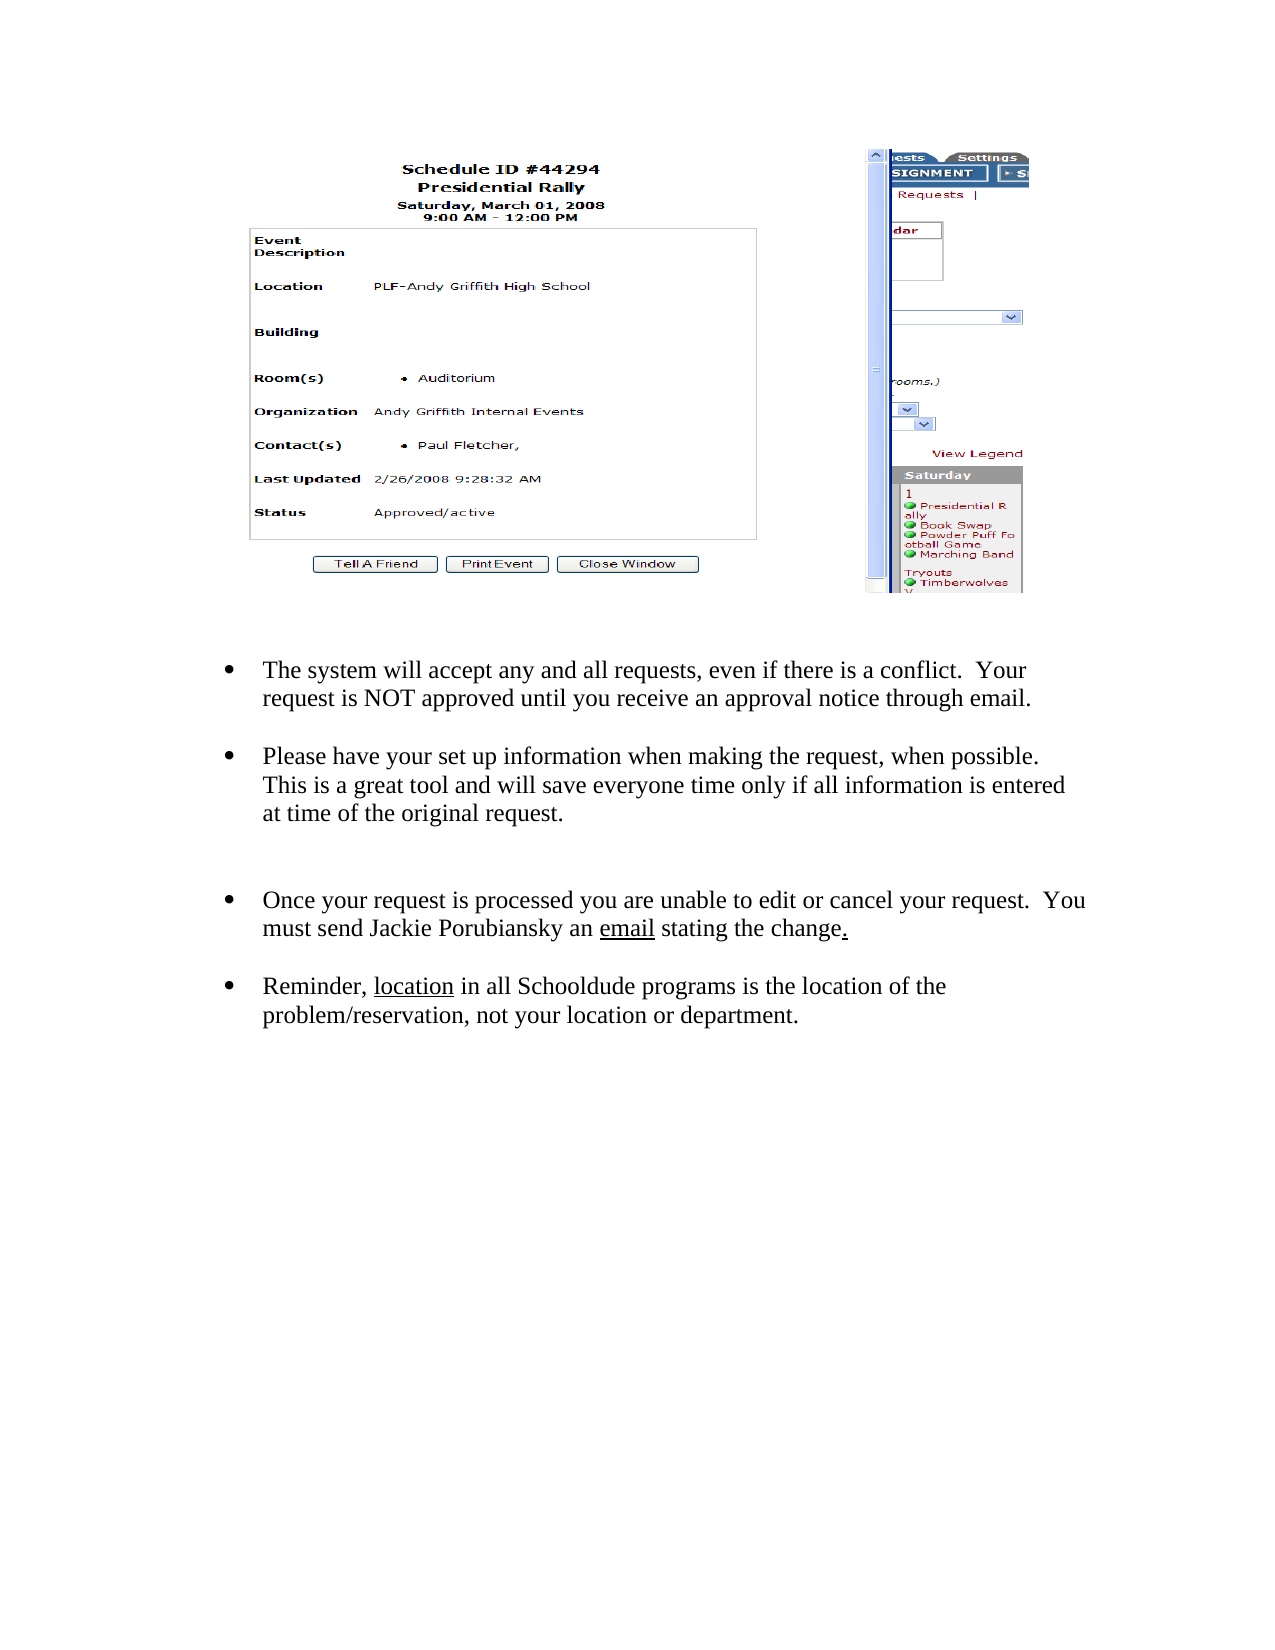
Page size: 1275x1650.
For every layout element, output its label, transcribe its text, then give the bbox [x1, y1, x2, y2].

list Once your request is processed you are unable to edit or cancel your request. You must send Jackie Porubiansky an email stating the change. [225, 885, 1087, 942]
list Reminder, location in all Schooldude programs is the location of the problem/reservation, not your location or department. [225, 971, 1087, 1028]
list Please have your set up information when making the request, when possible. This is a great tool and will save everyone time only if all information is entered at time of the original request. [225, 741, 1087, 827]
list The system will accept any and all requests, even if there is a conflict. Your request is NOT approved until you receive an approval notice through email. [225, 655, 1087, 712]
picture [241, 149, 1029, 593]
